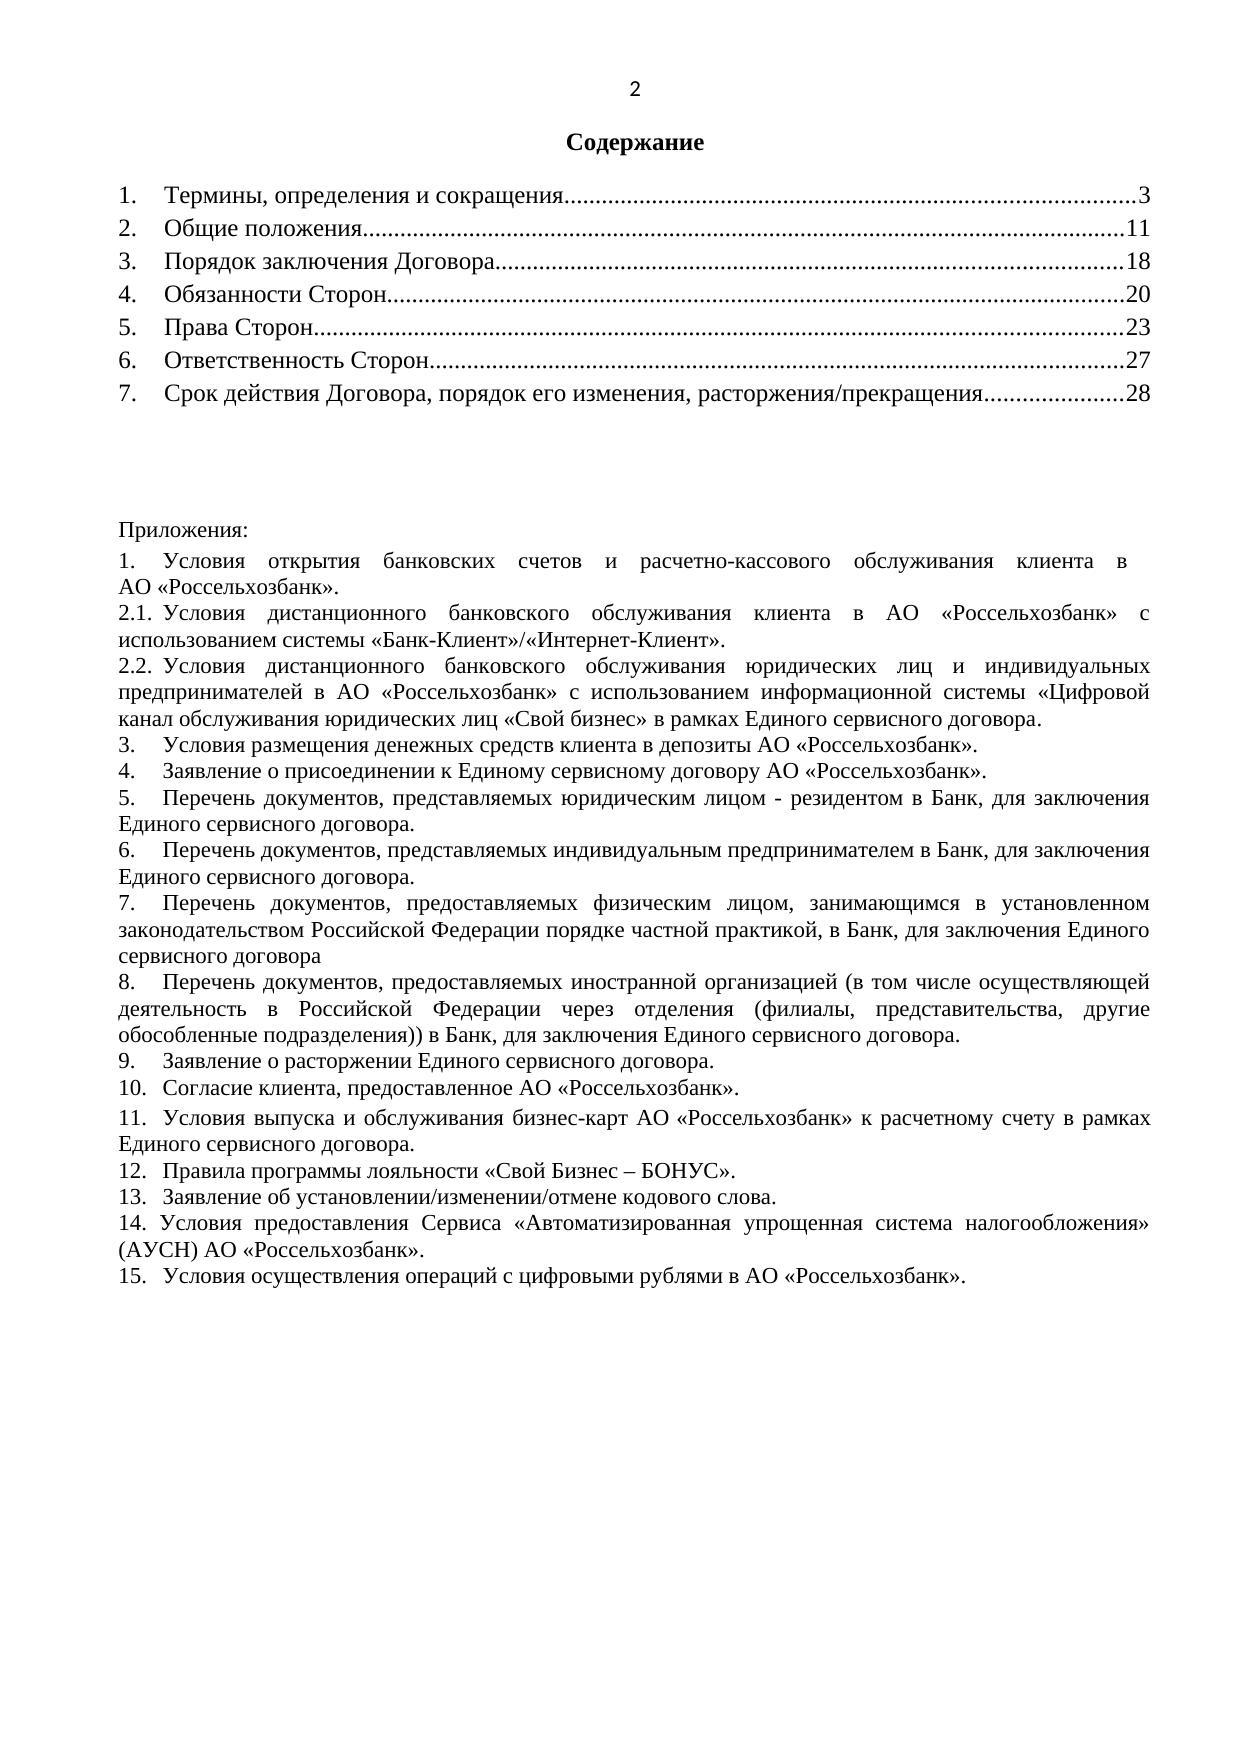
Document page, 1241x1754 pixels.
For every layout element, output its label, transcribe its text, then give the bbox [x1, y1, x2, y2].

text 2.1. Условия дистанционного банковского обслуживания клиента в АО «Россельхозбанк» с использованием системы «Банк-Клиент»/«Интернет-Клиент». [118, 599, 1152, 652]
text 14. Условия предоставления Сервиса «Автоматизированная упрощенная система налогообложения» (АУСН) АО «Россельхозбанк». [118, 1209, 1152, 1262]
text 2. Общие положения 11 [118, 213, 1152, 242]
text 7. Перечень документов, предоставляемых физическим лицом, занимающимся в установленном законодательством Российской Федерации порядке частной практикой, в Банк, для заключения Единого сервисного договора [118, 889, 1152, 968]
text 3. Порядок заключения Договора 18 [118, 246, 1152, 275]
text 5. Перечень документов, представляемых юридическим лицом - резидентом в Банк, для заключения Единого сервисного договора. [118, 784, 1152, 837]
text 10. Согласие клиента, предоставленное АО «Россельхозбанк». [118, 1074, 1152, 1100]
text 1. Термины, определения и сокращения 3 [118, 180, 1152, 209]
text 9. Заявление о расторжении Единого сервисного договора. [118, 1047, 1152, 1074]
text 6. Ответственность Сторон 27 [118, 346, 1152, 374]
text Содержание [118, 127, 1152, 155]
text 3. Условия размещения денежных средств клиента в депозиты АО «Россельхозбанк». [118, 731, 1152, 757]
text 2.2. Условия дистанционного банковского обслуживания юридических лиц и индивидуальных предпринимателей в АО «Россельхозбанк» с использованием информационной системы «Цифровой канал обслуживания юридических лиц «Свой бизнес» в рамках Единого сервисного договора. [118, 652, 1152, 731]
text 13. Заявление об установлении/изменении/отмене кодового слова. [118, 1183, 1152, 1209]
text 11. Условия выпуска и обслуживания бизнес-карт АО «Россельхозбанк» к расчетному счету в рамках Единого сервисного договора. [118, 1104, 1152, 1157]
text 4. Заявление о присоединении к Единому сервисному договору АО «Россельхозбанк». [118, 757, 1152, 784]
text 7. Срок действия Договора, порядок его изменения, расторжения/прекращения 28 [118, 378, 1152, 407]
text 6. Перечень документов, представляемых индивидуальным предпринимателем в Банк, для заключения Единого сервисного договора. [118, 837, 1152, 889]
text 1. Условия открытия банковских счетов и расчетно-кассового обслуживания клиента в АО «Россельхозбанк». [118, 547, 1152, 599]
text 5. Права Сторон 23 [118, 312, 1152, 341]
text 4. Обязанности Сторон 20 [118, 279, 1152, 308]
text 15. Условия осуществления операций с цифровыми рублями в АО «Россельхозбанк». [118, 1262, 1152, 1288]
text 8. Перечень документов, предоставляемых иностранной организацией (в том числе осуществляющей деятельность в Российской Федерации через отделения (филиалы, представительства, другие обособленные подразделения)) в Банк, для заключения Единого сервисного договора. [118, 968, 1152, 1047]
text Приложения: [118, 516, 1152, 543]
text 12. Правила программы лояльности «Свой Бизнес – БОНУС». [118, 1157, 1152, 1183]
